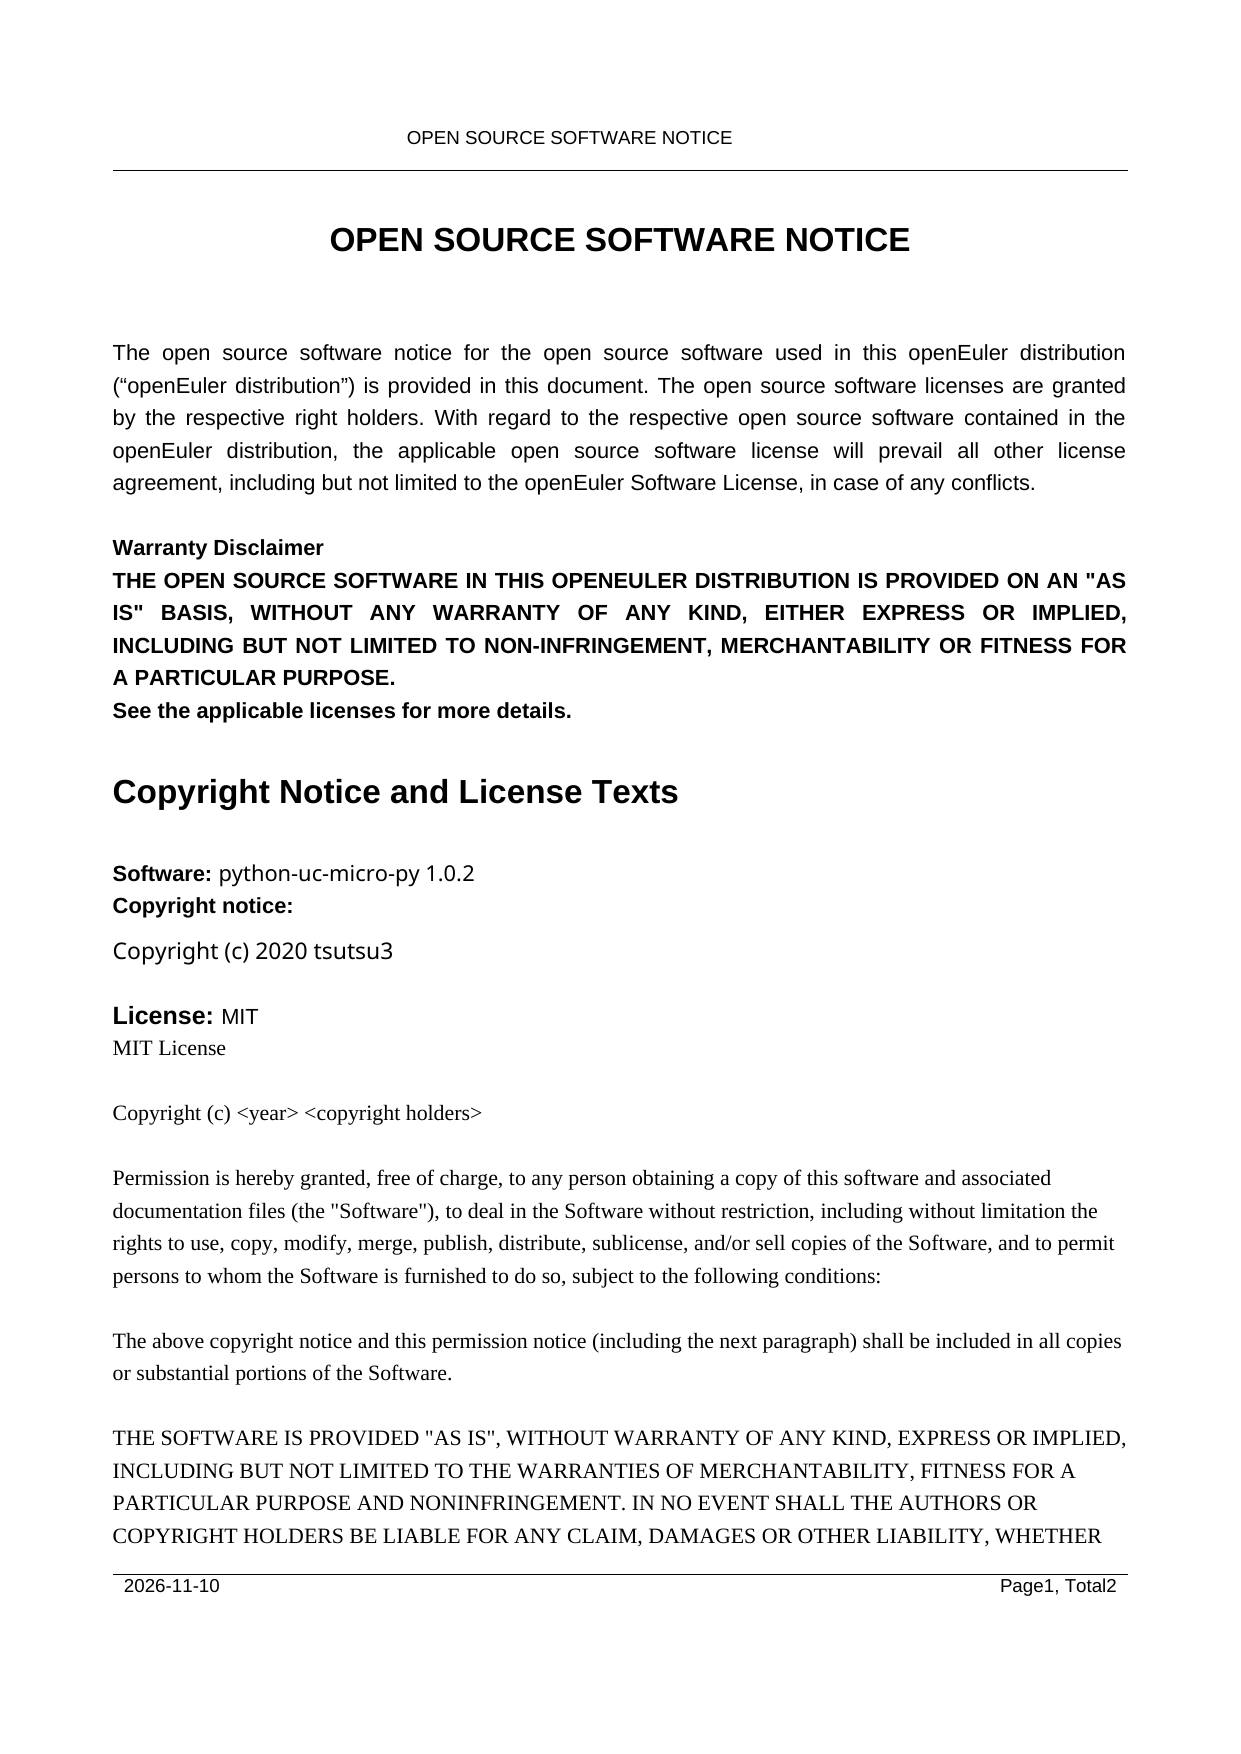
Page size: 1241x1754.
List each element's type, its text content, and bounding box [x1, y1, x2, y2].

text Copyright (c) 2020 tsutsu3 [112, 934, 1128, 999]
text Copyright Notice and License Texts [112, 759, 1128, 824]
text Copyright notice: [112, 889, 1128, 921]
text The open source software notice for the open source software used in this openEuler distribution (“openEuler distribution”) is provided in this document. The open source software licenses are granted by the respective right holders. With regard to the respective open source software contained in the openEuler distribution, the applicable open source software license will prevail all other license agreement, including but not limited to the openEuler Software License, in case of any conflicts. [112, 336, 1128, 499]
text Warranty Disclaimer [112, 531, 1128, 564]
text OPEN SOURCE SOFTWARE NOTICE [112, 206, 1128, 271]
text THE OPEN SOURCE SOFTWARE IN THIS OPENEULER DISTRIBUTION IS PROVIDED ON AN "AS IS" BASIS, WITHOUT ANY WARRANTY OF ANY KIND, EITHER EXPRESS OR IMPLIED, INCLUDING BUT NOT LIMITED TO NON-INFRINGEMENT, MERCHANTABILITY OR FITNESS FOR A PARTICULAR PURPOSE. See the applicable licenses for more details. [112, 564, 1128, 726]
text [112, 1031, 1128, 1551]
text License: MIT [112, 999, 1128, 1031]
title Software: python-uc-micro-py 1.0.2 [112, 856, 1128, 889]
